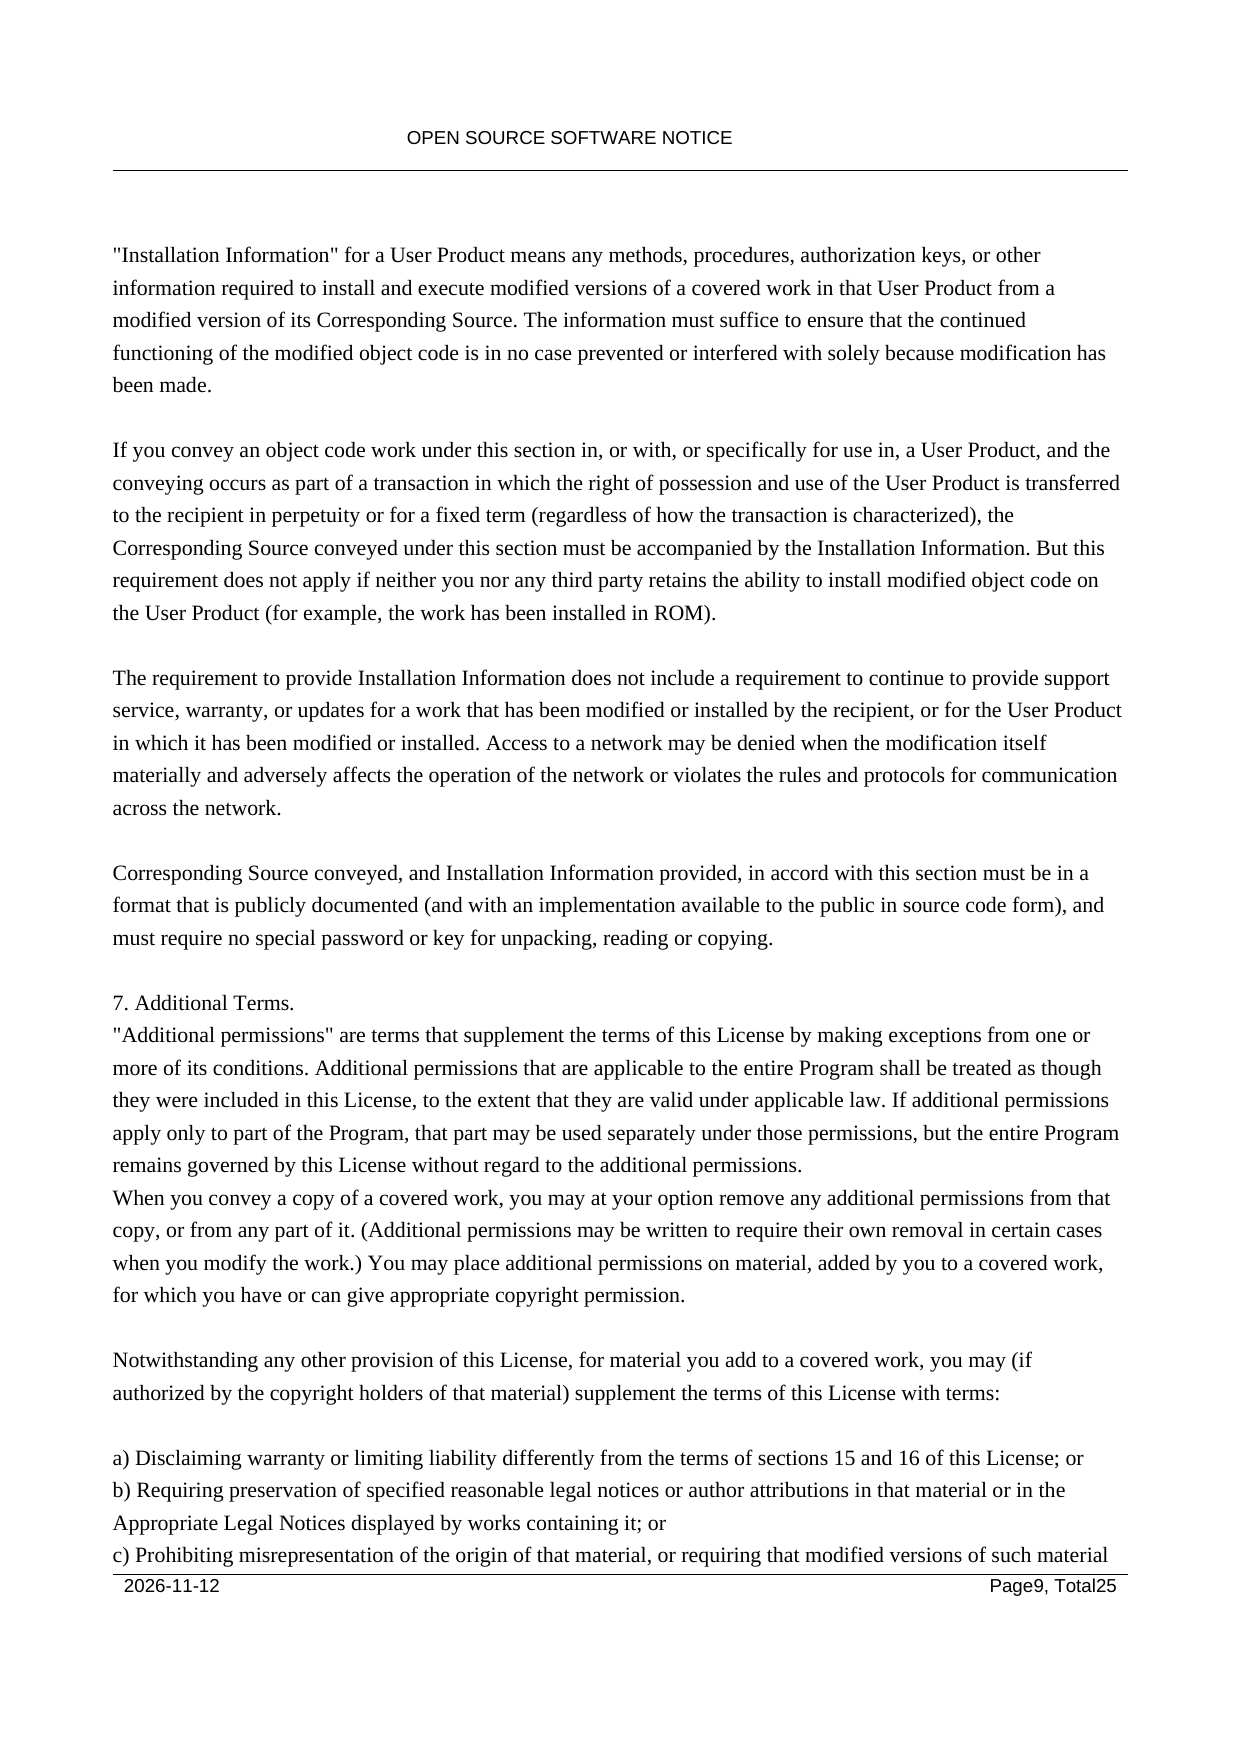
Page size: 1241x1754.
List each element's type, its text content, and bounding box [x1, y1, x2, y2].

text "Additional permissions" are terms that supplement the terms of this License by making exceptions from one or more of its conditions. Additional permissions that are applicable to the entire Program shall be treated as though they were included in this License, to the extent that they are valid under applicable law. If additional permissions apply only to part of the Program, that part may be used separately under those permissions, but the entire Program remains governed by this License without regard to the additional permissions. [112, 1019, 1128, 1181]
text Notwithstanding any other provision of this License, for material you add to a covered work, you may (if authorized by the copyright holders of that material) supplement the terms of this License with terms: [112, 1344, 1128, 1409]
text If you convey an object code work under this section in, or with, or specifically for use in, a User Product, and the conveying occurs as part of a transaction in which the right of possession and use of the User Product is transferred to the recipient in perpetuity or for a fixed term (regardless of how the transaction is characterized), the Corresponding Source conveyed under this section must be accompanied by the Installation Information. But this requirement does not apply if neither you nor any third party retains the ability to install modified object code on the User Product (for example, the work has been installed in ROM). [112, 434, 1128, 629]
text b) Requiring preservation of specified reasonable legal notices or author attributions in that material or in the Appropriate Legal Notices displayed by works containing it; or [112, 1474, 1128, 1539]
text Corresponding Source conveyed, and Installation Information provided, in accord with this section must be in a format that is publicly documented (and with an implementation available to the public in source code form), and must require no special password or key for unpacking, reading or copying. [112, 856, 1128, 954]
text a) Disclaiming warranty or limiting liability differently from the terms of sections 15 and 16 of this License; or [112, 1441, 1128, 1474]
text When you convey a copy of a covered work, you may at your option remove any additional permissions from that copy, or from any part of it. (Additional permissions may be written to require their own removal in certain cases when you modify the work.) You may place additional permissions on material, added by you to a covered work, for which you have or can give appropriate copyright permission. [112, 1181, 1128, 1311]
text The requirement to provide Installation Information does not include a requirement to continue to provide support service, warranty, or updates for a work that has been modified or installed by the recipient, or for the User Product in which it has been modified or installed. Access to a network may be denied when the modification itself materially and adversely affects the operation of the network or violates the rules and protocols for communication across the network. [112, 661, 1128, 824]
text "Installation Information" for a User Product means any methods, procedures, authorization keys, or other information required to install and execute modified versions of a covered work in that User Product from a modified version of its Corresponding Source. The information must suffice to ensure that the continued functioning of the modified object code is in no case prevented or interfered with solely because modification has been made. [112, 239, 1128, 401]
text 7. Additional Terms. [112, 986, 1128, 1019]
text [112, 1539, 1128, 1571]
